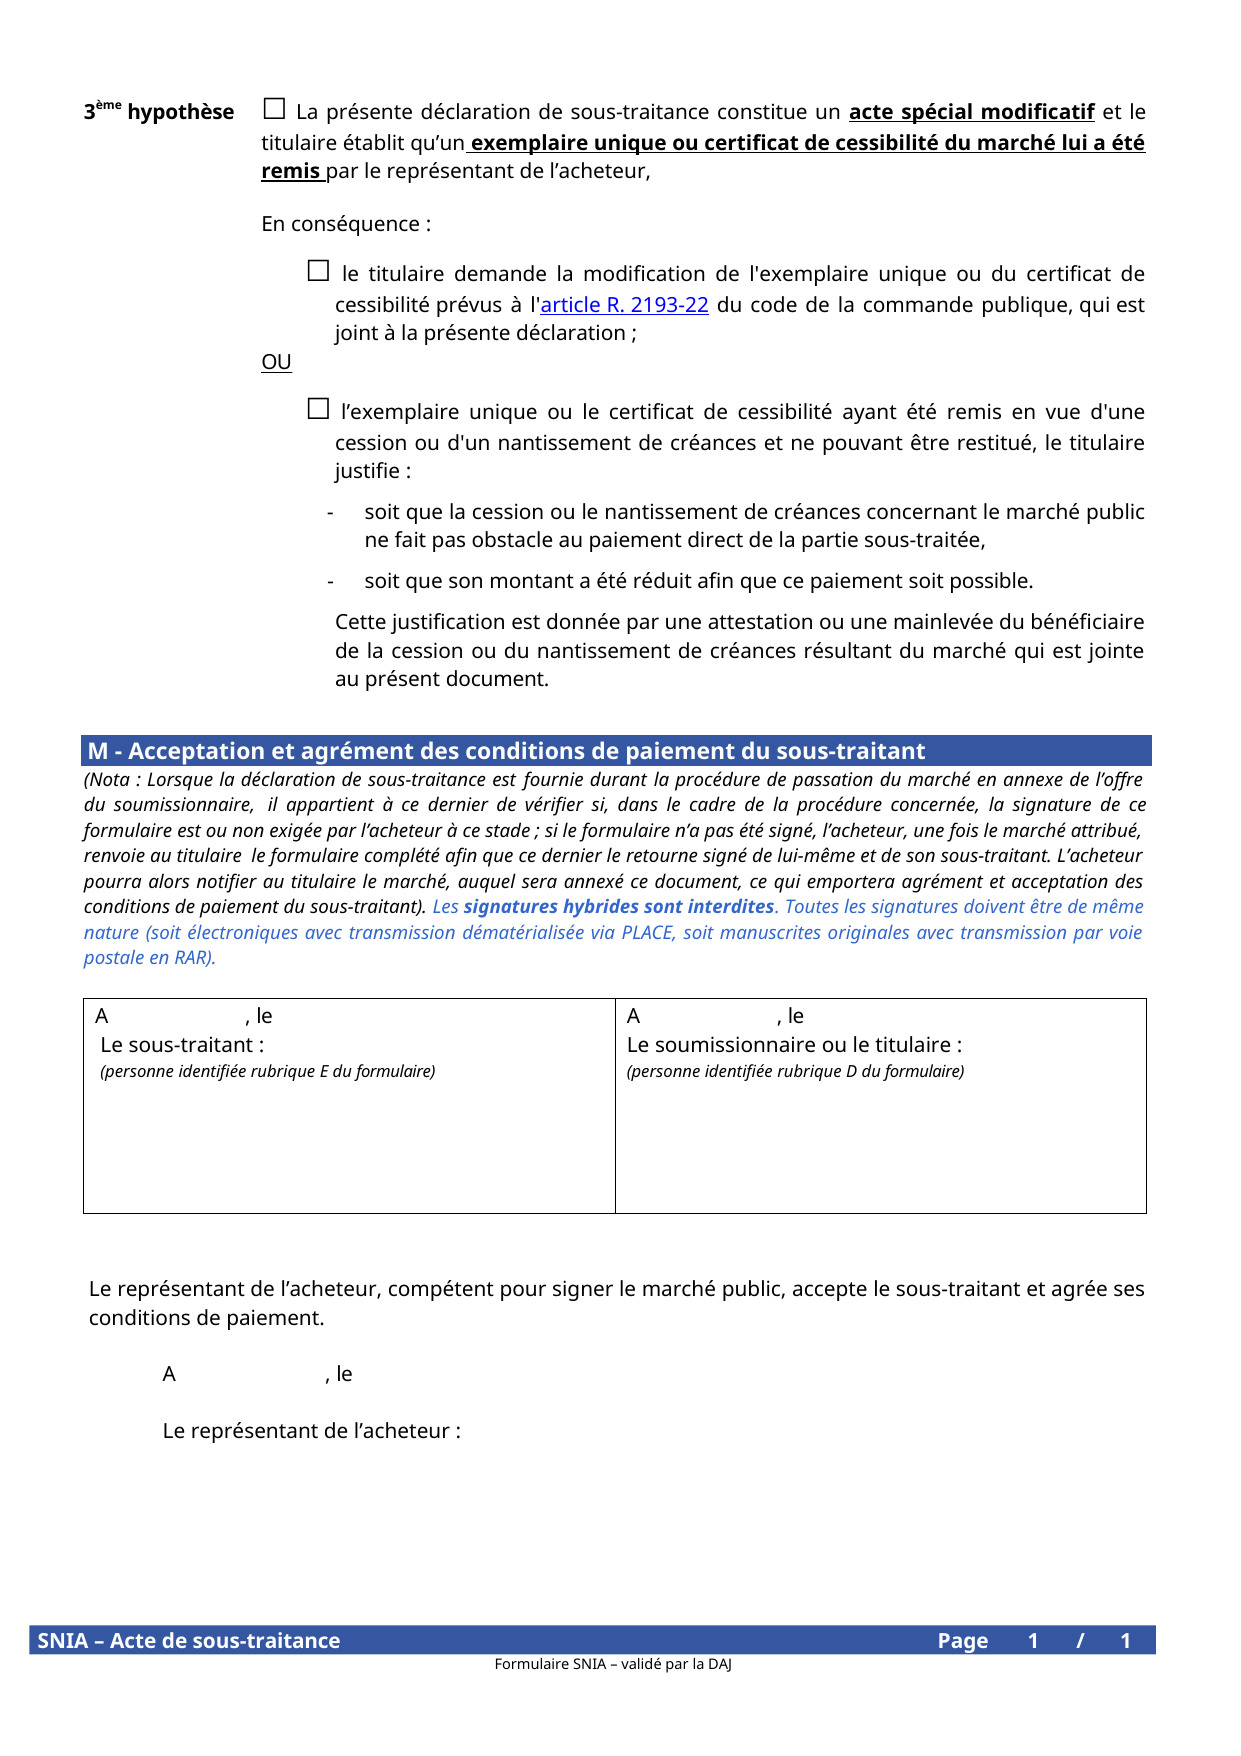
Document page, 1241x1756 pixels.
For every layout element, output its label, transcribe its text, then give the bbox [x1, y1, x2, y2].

text Le représentant de l’acheteur : [162, 1416, 1146, 1445]
table_header A , le Le sous-traitant : (personne identifiée rubrique E du formulaire) [84, 999, 615, 1213]
text OU [261, 347, 1146, 376]
text le titulaire demande la modification de l'exemplaire unique ou du certificat de cessibilité prévus à l'article R. 2193-22 du code de la commande publique, qui est joint à la présente déclaration ; [305, 250, 1146, 347]
text 3ème hypothèse La présente déclaration de sous-traitance constitue un acte spécial modificatif et le titulaire établit qu’un exemplaire unique ou certificat de cessibilité du marché lui a été remis par le représentant de l’acheteur, [84, 88, 1146, 184]
list soit que son montant a été réduit afin que ce paiement soit possible. [327, 566, 1146, 595]
text Le représentant de l’acheteur, compétent pour signer le marché public, accepte le sous-traitant et agrée ses conditions de paiement. [89, 1274, 1146, 1331]
text En conséquence : [261, 209, 1146, 238]
text A , le [162, 1359, 1146, 1388]
text (Nota : Lorsque la déclaration de sous-traitance est fournie durant la procédure de passation du marché en annexe de l’offre du soumissionnaire, il appartient à ce dernier de vérifier si, dans le cadre de la procédure concernée, la signature de ce formulaire est ou non exigée par l’acheteur à ce stade ; si le formulaire n’a pas été signé, l’acheteur, une fois le marché attribué, renvoie au titulaire le formulaire complété afin que ce dernier le retourne signé de lui-même et de son sous-traitant. L’acheteur pourra alors notifier au titulaire le marché, auquel sera annexé ce document, ce qui emportera agrément et acceptation des conditions de paiement du sous-traitant). Les signatures hybrides sont interdites. Toutes les signatures doivent être de même nature (soit électroniques avec transmission dématérialisée via PLACE, soit manuscrites originales avec transmission par voie postale en RAR). [84, 766, 1146, 970]
text Cette justification est donnée par une attestation ou une mainlevée du bénéficiaire de la cession ou du nantissement de créances résultant du marché qui est jointe au présent document. [335, 607, 1146, 693]
table_header A , le Le soumissionnaire ou le titulaire : (personne identifiée rubrique D du formulaire) [616, 999, 1146, 1213]
list soit que la cession ou le nantissement de créances concernant le marché public ne fait pas obstacle au paiement direct de la partie sous-traitée, [327, 497, 1146, 554]
text l’exemplaire unique ou le certificat de cessibilité ayant été remis en vue d'une cession ou d'un nantissement de créances et ne pouvant être restitué, le titulaire justifie : [305, 388, 1146, 485]
